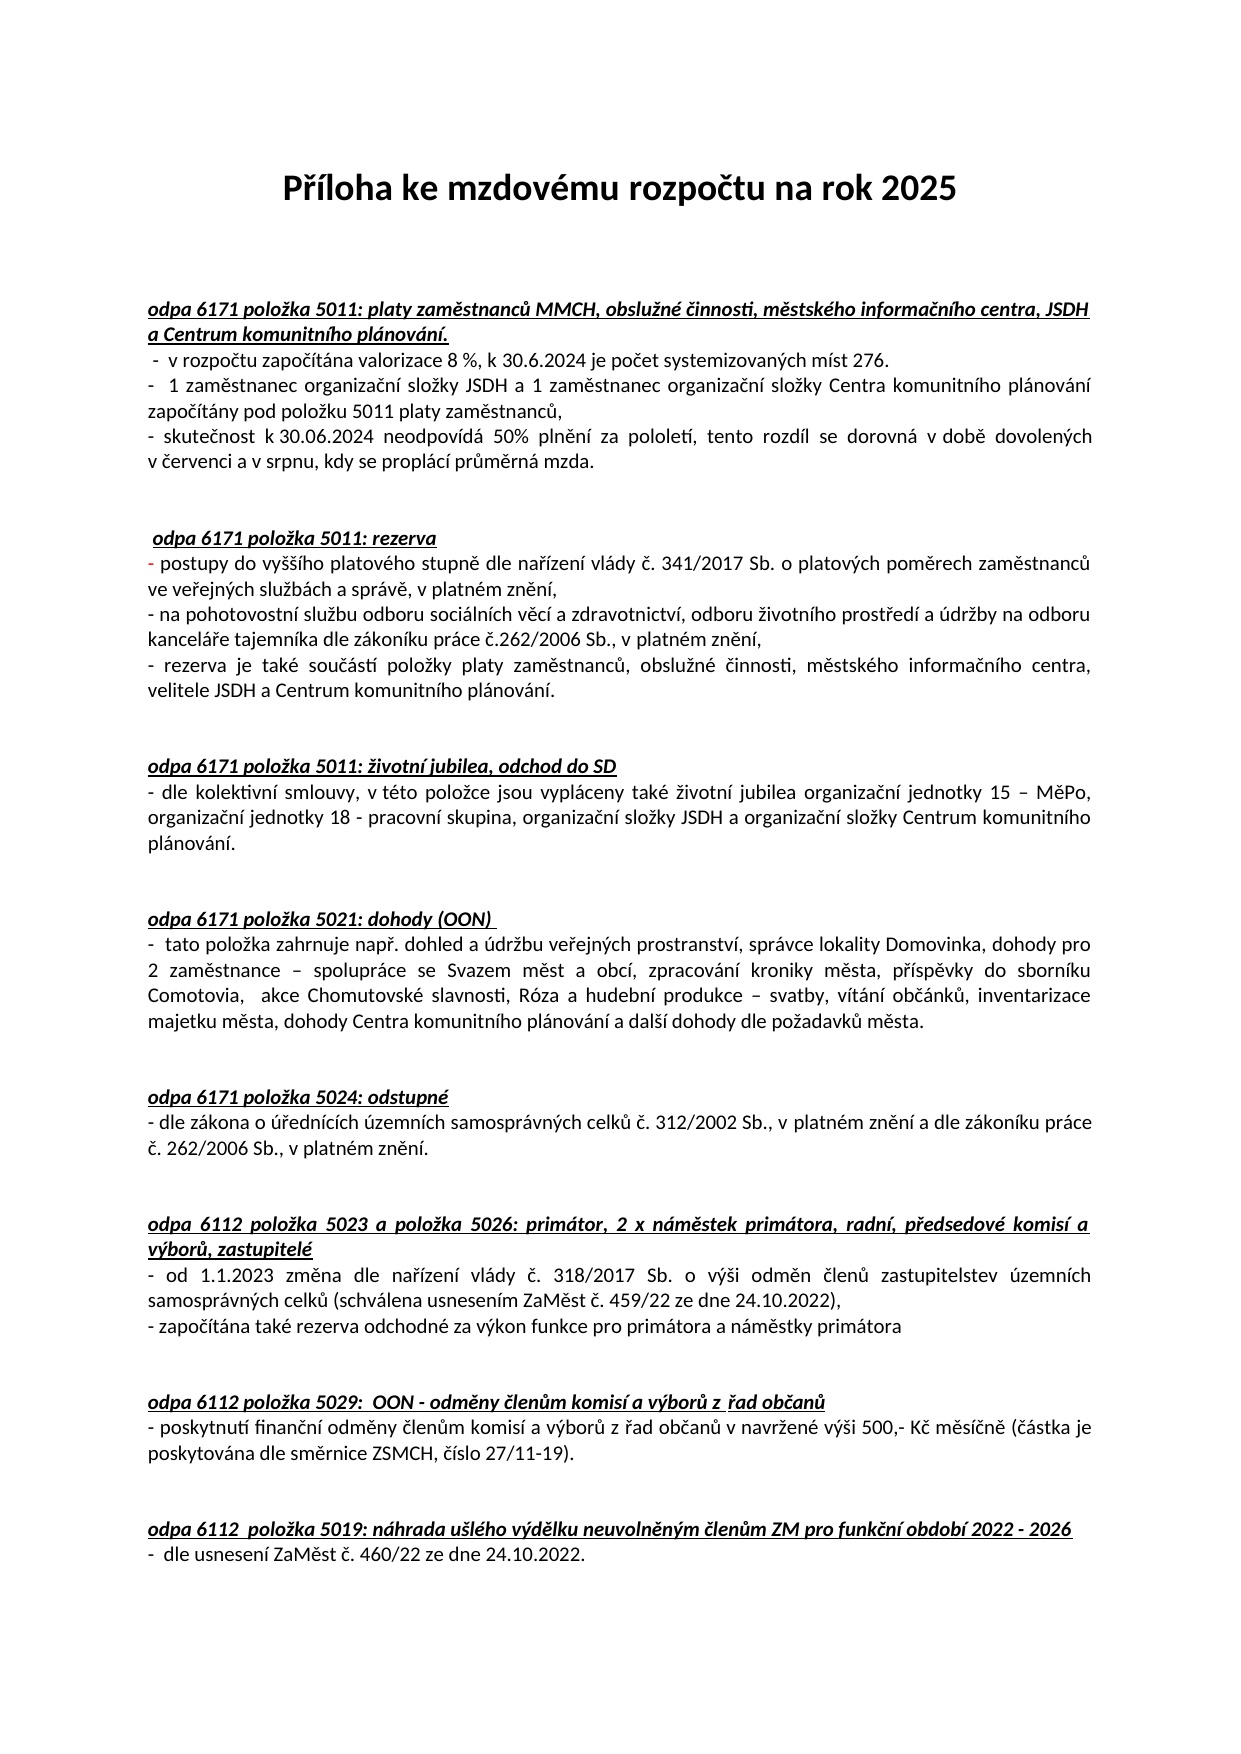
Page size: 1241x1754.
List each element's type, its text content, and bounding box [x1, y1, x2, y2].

text odpa 6171 položka 5011: rezerva [148, 525, 1093, 550]
text - započítána také rezerva odchodné za výkon funkce pro primátora a náměstky primátora [148, 1313, 1093, 1338]
text odpa 6171 položka 5024: odstupné [148, 1084, 1093, 1109]
text - na pohotovostní službu odboru sociálních věcí a zdravotnictví, odboru životního prostředí a údržby na odboru kanceláře tajemníka dle zákoníku práce č.262/2006 Sb., v platném znění, [148, 601, 1093, 652]
text odpa 6171 položka 5011: platy zaměstnanců MMCH, obslužné činnosti, městského informačního centra, JSDH a Centrum komunitního plánování. [148, 296, 1093, 347]
text odpa 6112 položka 5023 a položka 5026: primátor, 2 x náměstek primátora, radní, předsedové komisí a výborů, zastupitelé [148, 1211, 1093, 1262]
text - skutečnost k 30.06.2024 neodpovídá 50% plnění za pololetí, tento rozdíl se dorovná v době dovolených v červenci a v srpnu, kdy se proplácí průměrná mzda. [148, 423, 1093, 474]
text Příloha ke mzdovému rozpočtu na rok 2025 [148, 164, 1093, 210]
text odpa 6171 položka 5021: dohody (OON) [148, 906, 1093, 932]
text - postupy do vyššího platového stupně dle nařízení vlády č. 341/2017 Sb. o platových poměrech zaměstnanců ve veřejných službách a správě, v platném znění, [148, 550, 1093, 601]
text - dle kolektivní smlouvy, v této položce jsou vypláceny také životní jubilea organizační jednotky 15 – MěPo, organizační jednotky 18 - pracovní skupina, organizační složky JSDH a organizační složky Centrum komunitního plánování. [148, 779, 1093, 855]
text odpa 6171 položka 5011: životní jubilea, odchod do SD [148, 754, 1093, 779]
text - od 1.1.2023 změna dle nařízení vlády č. 318/2017 Sb. o výši odměn členů zastupitelstev územních samosprávných celků (schválena usnesením ZaMěst č. 459/22 ze dne 24.10.2022), [148, 1262, 1093, 1313]
text - rezerva je také součástí položky platy zaměstnanců, obslužné činnosti, městského informačního centra, velitele JSDH a Centrum komunitního plánování. [148, 652, 1093, 703]
text - v rozpočtu započítána valorizace 8 %, k 30.6.2024 je počet systemizovaných míst 276. [148, 347, 1093, 372]
text odpa 6112 položka 5019: náhrada ušlého výdělku neuvolněným členům ZM pro funkční období 2022 - 2026 [148, 1516, 1093, 1542]
text odpa 6112 položka 5029: OON - odměny členům komisí a výborů z řad občanů [148, 1389, 1093, 1414]
text - poskytnutí finanční odměny členům komisí a výborů z řad občanů v navržené výši 500,- Kč měsíčně (částka je poskytována dle směrnice ZSMCH, číslo 27/11-19). [148, 1414, 1093, 1465]
text - tato položka zahrnuje např. dohled a údržbu veřejných prostranství, správce lokality Domovinka, dohody pro 2 zaměstnance – spolupráce se Svazem měst a obcí, zpracování kroniky města, příspěvky do sborníku Comotovia, akce Chomutovské slavnosti, Róza a hudební produkce – svatby, vítání občánků, inventarizace majetku města, dohody Centra komunitního plánování a další dohody dle požadavků města. [148, 932, 1093, 1033]
text - 1 zaměstnanec organizační složky JSDH a 1 zaměstnanec organizační složky Centra komunitního plánování započítány pod položku 5011 platy zaměstnanců, [148, 372, 1093, 423]
text - dle zákona o úřednících územních samosprávných celků č. 312/2002 Sb., v platném znění a dle zákoníku práce č. 262/2006 Sb., v platném znění. [148, 1109, 1093, 1160]
text - dle usnesení ZaMěst č. 460/22 ze dne 24.10.2022. [148, 1542, 1093, 1567]
